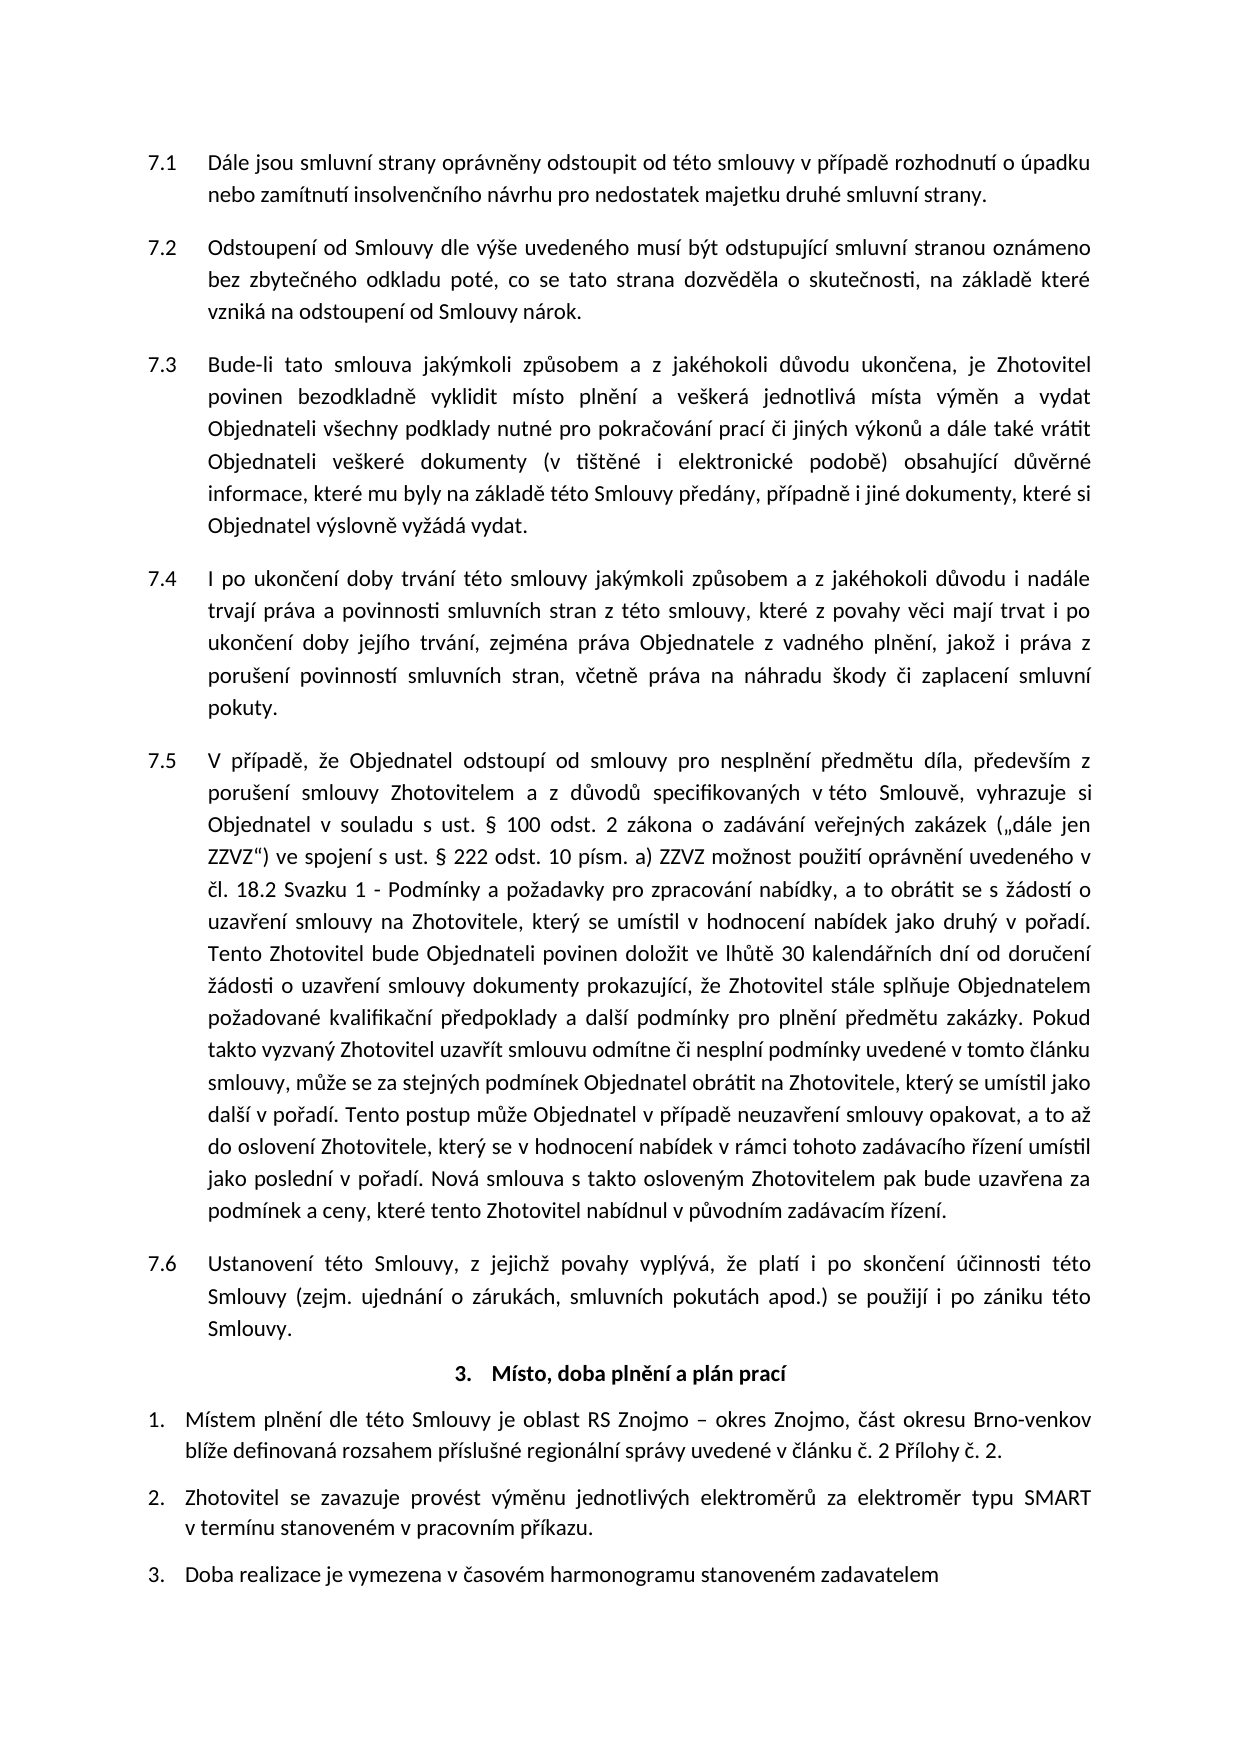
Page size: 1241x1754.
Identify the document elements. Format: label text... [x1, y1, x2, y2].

list Doba realizace je vymezena v časovém harmonogramu stanoveném zadavatelem [148, 1560, 1093, 1588]
list Místem plnění dle této Smlouvy je oblast RS Znojmo – okres Znojmo, část okresu Brno-venkov blíže definovaná rozsahem příslušné regionální správy uvedené v článku č. 2 Přílohy č. 2. [148, 1406, 1093, 1464]
list V případě, že Objednatel odstoupí od smlouvy pro nesplnění předmětu díla, především z porušení smlouvy Zhotovitelem a z důvodů specifikovaných v této Smlouvě, vyhrazuje si Objednatel v souladu s ust. § 100 odst. 2 zákona o zadávání veřejných zakázek („dále jen ZZVZ“) ve spojení s ust. § 222 odst. 10 písm. a) ZZVZ možnost použití oprávnění uvedeného v čl. 18.2 Svazku 1 - Podmínky a požadavky pro zpracování nabídky, a to obrátit se s žádostí o uzavření smlouvy na Zhotovitele, který se umístil v hodnocení nabídek jako druhý v pořadí. Tento Zhotovitel bude Objednateli povinen doložit ve lhůtě 30 kalendářních dní od doručení žádosti o uzavření smlouvy dokumenty prokazující, že Zhotovitel stále splňuje Objednatelem požadované kvalifikační předpoklady a další podmínky pro plnění předmětu zakázky. Pokud takto vyzvaný Zhotovitel uzavřít smlouvu odmítne či nesplní podmínky uvedené v tomto článku smlouvy, může se za stejných podmínek Objednatel obrátit na Zhotovitele, který se umístil jako další v pořadí. Tento postup může Objednatel v případě neuzavření smlouvy opakovat, a to až do oslovení Zhotovitele, který se v hodnocení nabídek v rámci tohoto zadávacího řízení umístil jako poslední v pořadí. Nová smlouva s takto osloveným Zhotovitelem pak bude uzavřena za podmínek a ceny, které tento Zhotovitel nabídnul v původním zadávacím řízení. [148, 746, 1093, 1224]
list Bude-li tato smlouva jakýmkoli způsobem a z jakéhokoli důvodu ukončena, je Zhotovitel povinen bezodkladně vyklidit místo plnění a veškerá jednotlivá místa výměn a vydat Objednateli všechny podklady nutné pro pokračování prací či jiných výkonů a dále také vrátit Objednateli veškeré dokumenty (v tištěné i elektronické podobě) obsahující důvěrné informace, které mu byly na základě této Smlouvy předány, případně i jiné dokumenty, které si Objednatel výslovně vyžádá vydat. [148, 350, 1093, 539]
list Místo, doba plnění a plán prací [148, 1359, 1093, 1387]
list Dále jsou smluvní strany oprávněny odstoupit od této smlouvy v případě rozhodnutí o úpadku nebo zamítnutí insolvenčního návrhu pro nedostatek majetku druhé smluvní strany. [148, 148, 1093, 208]
list Zhotovitel se zavazuje provést výměnu jednotlivých elektroměrů za elektroměr typu SMART v termínu stanoveném v pracovním příkazu. [148, 1483, 1093, 1541]
list Ustanovení této Smlouvy, z jejichž povahy vyplývá, že platí i po skončení účinnosti této Smlouvy (zejm. ujednání o zárukách, smluvních pokutách apod.) se použijí i po zániku této Smlouvy. [148, 1249, 1093, 1342]
list I po ukončení doby trvání této smlouvy jakýmkoli způsobem a z jakéhokoli důvodu i nadále trvají práva a povinnosti smluvních stran z této smlouvy, které z povahy věci mají trvat i po ukončení doby jejího trvání, zejména práva Objednatele z vadného plnění, jakož i práva z porušení povinností smluvních stran, včetně práva na náhradu škody či zaplacení smluvní pokuty. [148, 564, 1093, 721]
list Odstoupení od Smlouvy dle výše uvedeného musí být odstupující smluvní stranou oznámeno bez zbytečného odkladu poté, co se tato strana dozvěděla o skutečnosti, na základě které vzniká na odstoupení od Smlouvy nárok. [148, 233, 1093, 325]
